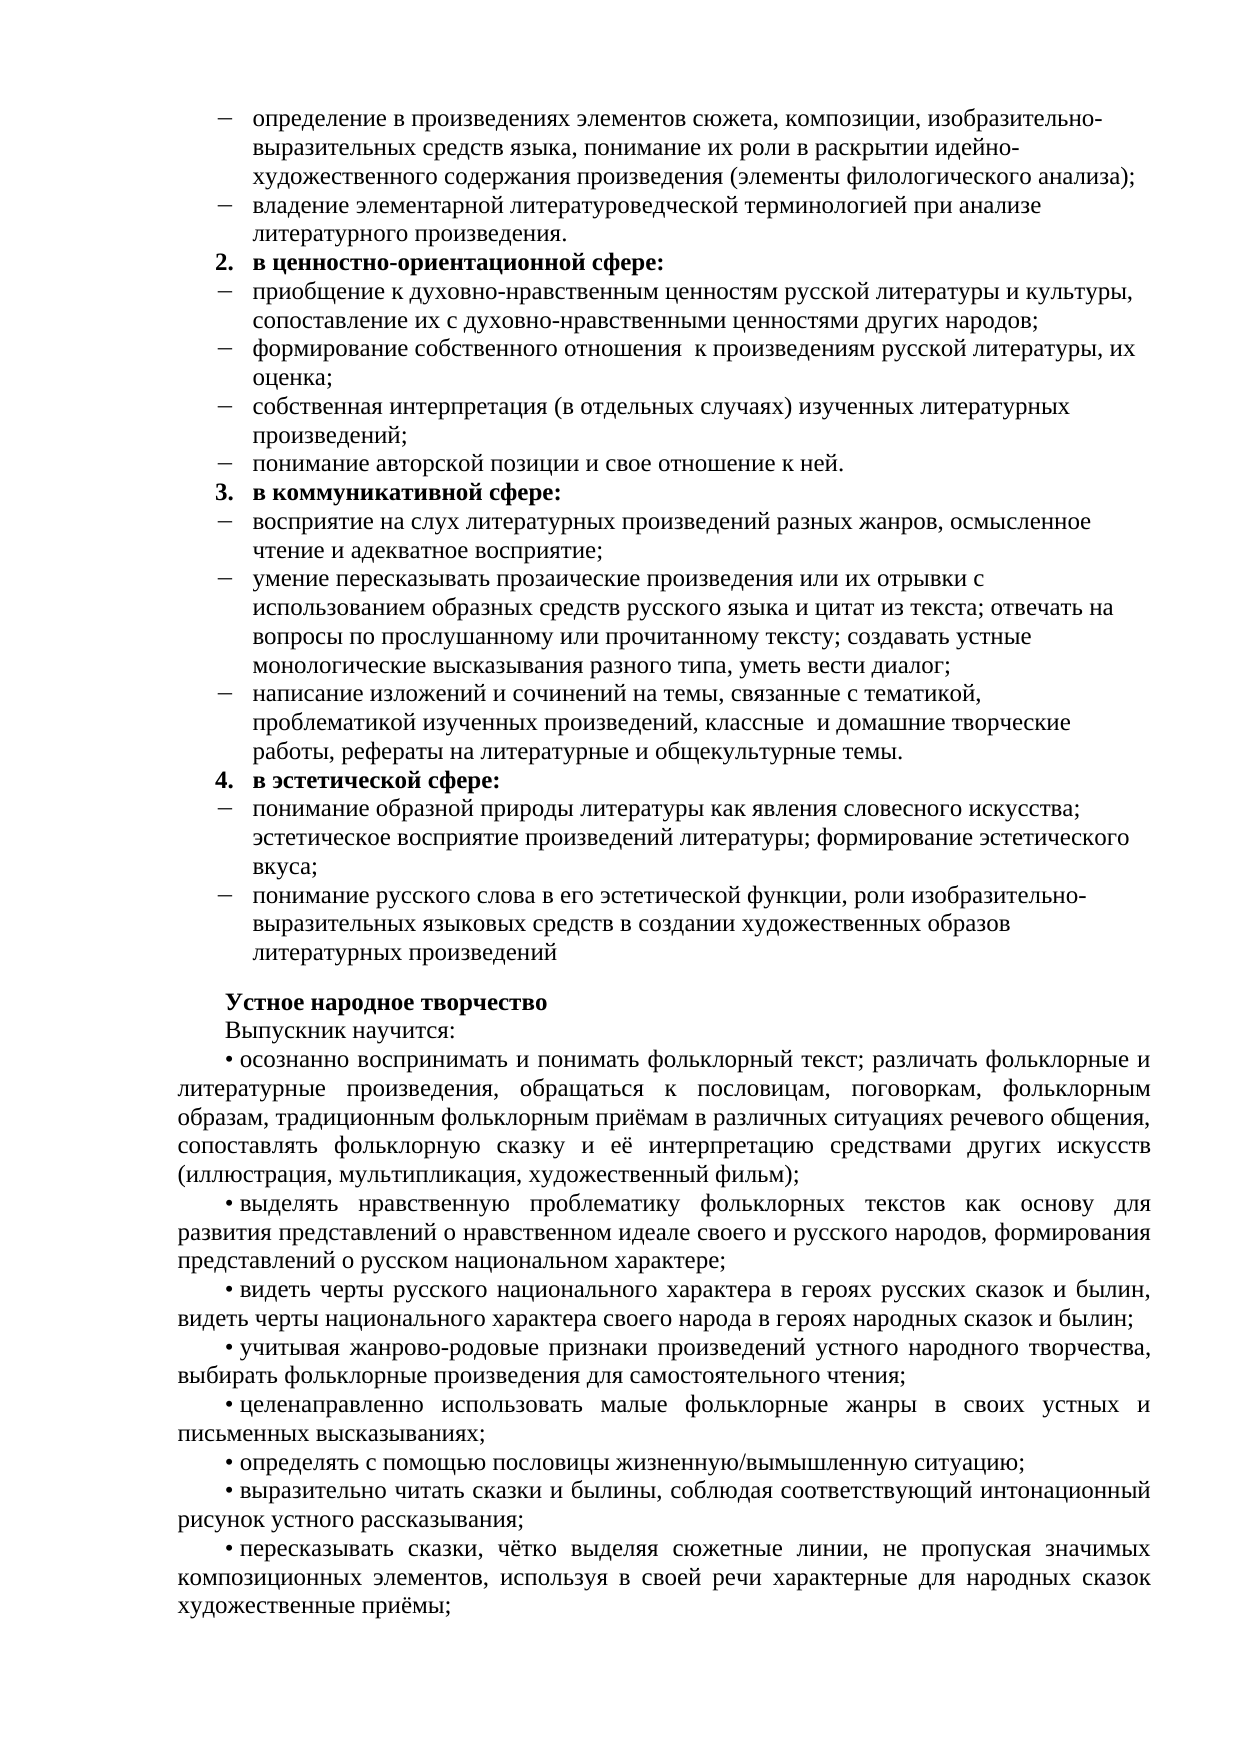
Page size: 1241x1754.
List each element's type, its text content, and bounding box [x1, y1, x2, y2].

text • учитывая жанрово-родовые признаки произведений устного народного творчества, выбирать фольклорные произведения для самостоятельного чтения; [177, 1332, 1152, 1389]
text • осознанно воспринимать и понимать фольклорный текст; различать фольклорные и литературные произведения, обращаться к пословицам, поговоркам, фольклорным образам, традиционным фольклорным приёмам в различных ситуациях речевого общения, сопоставлять фольклорную сказку и её интерпретацию средствами других искусств (иллюстрация, мультипликация, художественный фильм); [177, 1044, 1152, 1188]
list владение элементарной литературоведческой терминологией при анализе литературного произведения. [215, 190, 1152, 247]
text • целенаправленно использовать малые фольклорные жанры в своих устных и письменных высказываниях; [177, 1389, 1152, 1447]
list понимание образной природы литературы как явления словесного искусства; эстетическое восприятие произведений литературы; формирование эстетического вкуса; [215, 793, 1152, 880]
list в эстетической сфере: [215, 765, 1152, 793]
list понимание русского слова в его эстетической функции, роли изобразительно-выразительных языковых средств в создании художественных образов литературных произведений [215, 880, 1152, 966]
list в коммуникативной сфере: [215, 477, 1152, 506]
text • выразительно читать сказки и былины, соблюдая соответствующий интонационный рисунок устного рассказывания; [177, 1476, 1152, 1533]
list в ценностно-ориентационной сфере: [215, 247, 1152, 276]
text • видеть черты русского национального характера в героях русских сказок и былин, видеть черты национального характера своего народа в героях народных сказок и былин; [177, 1274, 1152, 1332]
list собственная интерпретация (в отдельных случаях) изученных литературных произведений; [215, 391, 1152, 448]
text • выделять нравственную проблематику фольклорных текстов как основу для развития представлений о нравственном идеале своего и русского народов, формирования представлений о русском национальном характере; [177, 1188, 1152, 1274]
text Выпускник научится: [177, 1016, 1152, 1044]
list определение в произведениях элементов сюжета, композиции, изобразительно-выразительных средств языка, понимание их роли в раскрытии идейно-художественного содержания произведения (элементы филологического анализа); [215, 103, 1152, 190]
text Устное народное творчество [177, 987, 1152, 1016]
list формирование собственного отношения к произведениям русской литературы, их оценка; [215, 333, 1152, 391]
list приобщение к духовно-нравственным ценностям русской литературы и культуры, сопоставление их с духовно-нравственными ценностями других народов; [215, 276, 1152, 333]
list умение пересказывать прозаические произведения или их отрывки с использованием образных средств русского языка и цитат из текста; отвечать на вопросы по прослушанному или прочитанному тексту; создавать устные монологические высказывания разного типа, уметь вести диалог; [215, 563, 1152, 678]
list восприятие на слух литературных произведений разных жанров, осмысленное чтение и адекватное восприятие; [215, 506, 1152, 563]
list понимание авторской позиции и свое отношение к ней. [215, 448, 1152, 477]
text • пересказывать сказки, чётко выделяя сюжетные линии, не пропуская значимых композиционных элементов, используя в своей речи характерные для народных сказок художественные приёмы; [177, 1533, 1152, 1619]
list написание изложений и сочинений на темы, связанные с тематикой, проблематикой изученных произведений, классные и домашние творческие работы, рефераты на литературные и общекультурные темы. [215, 678, 1152, 765]
text • определять с помощью пословицы жизненную/вымышленную ситуацию; [177, 1447, 1152, 1476]
